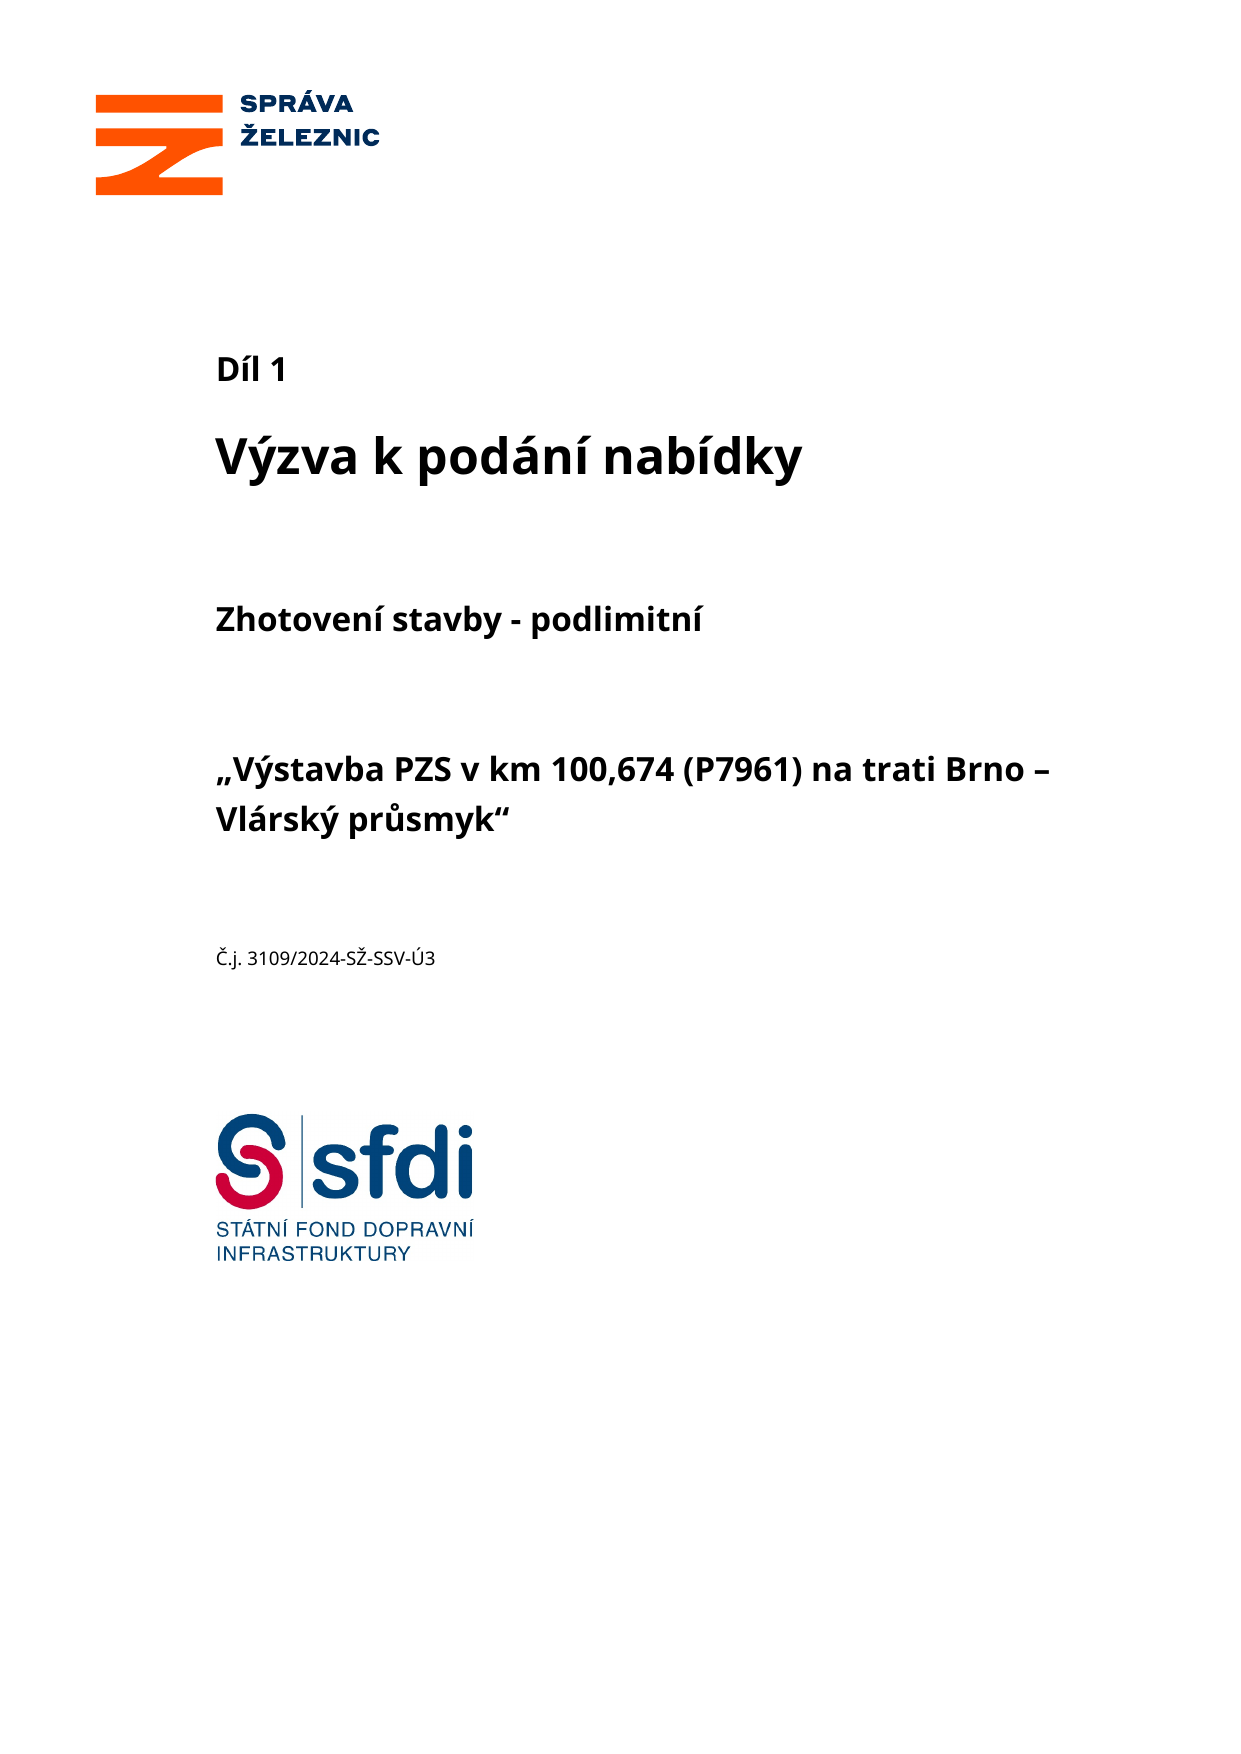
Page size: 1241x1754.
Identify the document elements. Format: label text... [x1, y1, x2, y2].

list Č.j. 3109/2024-SŽ-SSV-Ú3 [216, 945, 1122, 971]
picture [215, 1111, 474, 1261]
text „Výstavba PZS v km 100,674 (P7961) na trati Brno – Vlárský průsmyk“ [216, 746, 1122, 841]
text Zhotovení stavby - podlimitní [216, 596, 1122, 641]
text Díl 1 [216, 346, 1122, 391]
text Výzva k podání nabídky [216, 421, 1122, 489]
